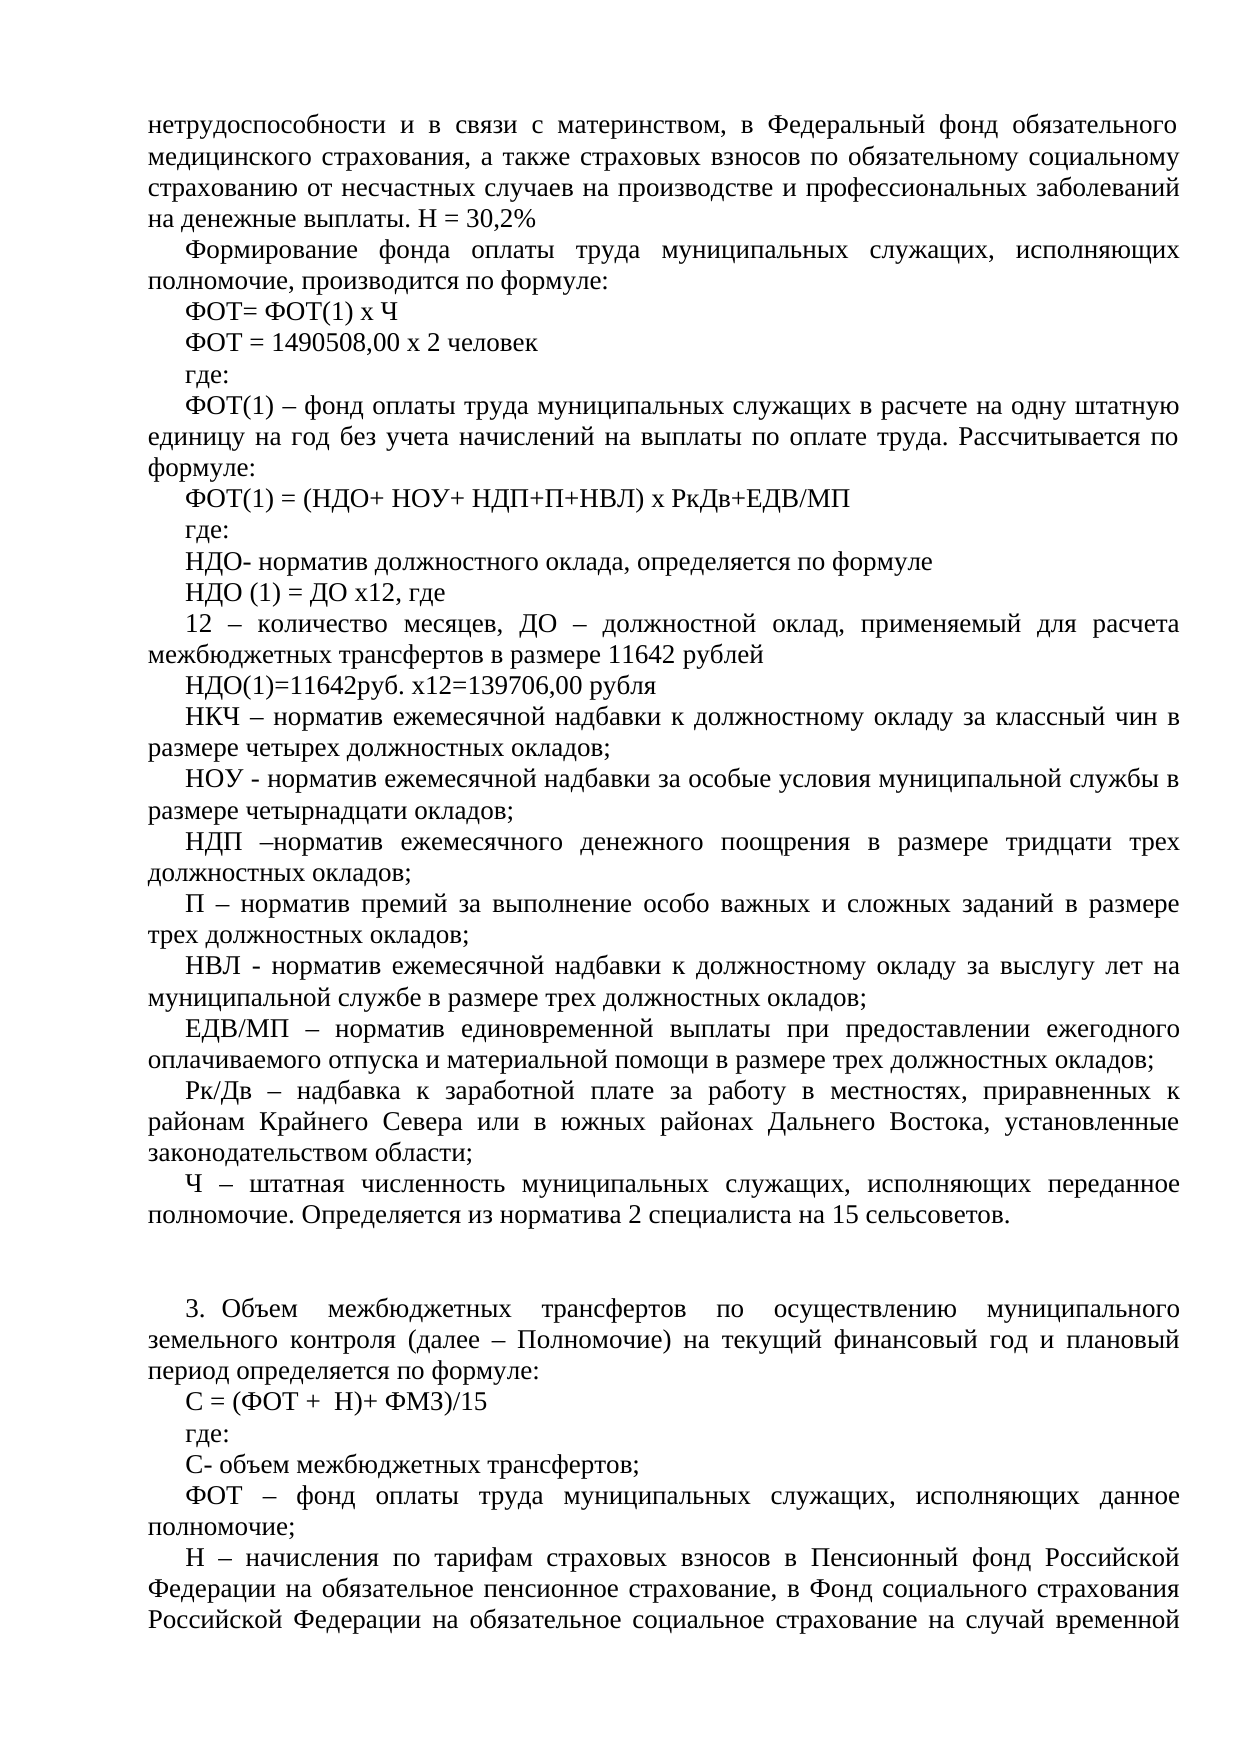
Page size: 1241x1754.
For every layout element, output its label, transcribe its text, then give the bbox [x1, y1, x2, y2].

list ЕДВ/МП – норматив единовременной выплаты при предоставлении ежегодного оплачиваемого отпуска и материальной помощи в размере трех должностных окладов; [148, 1012, 1181, 1074]
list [148, 108, 1181, 233]
list НДО (1) = ДО х12, где [148, 576, 1181, 607]
list Объем межбюджетных трансфертов по осуществлению муниципального земельного контроля (далее – Полномочие) на текущий финансовый год и плановый период определяется по формуле: [148, 1292, 1181, 1386]
list НДП –норматив ежемесячного денежного поощрения в размере тридцати трех должностных окладов; [148, 825, 1181, 887]
list Формирование фонда оплаты труда муниципальных служащих, исполняющих полномочие, производится по формуле: [148, 233, 1181, 295]
list где: [148, 1417, 1181, 1448]
list где: [148, 513, 1181, 544]
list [148, 1541, 1181, 1635]
list Ч – штатная численность муниципальных служащих, исполняющих переданное полномочие. Определяется из норматива 2 специалиста на 15 сельсоветов. [148, 1167, 1181, 1230]
list ФОТ= ФОТ(1) х Ч [148, 295, 1181, 327]
list ФОТ – фонд оплаты труда муниципальных служащих, исполняющих данное полномочие; [148, 1479, 1181, 1541]
list C- объем межбюджетных трансфертов; [148, 1448, 1181, 1479]
list ФОТ(1) = (НДО+ НОУ+ НДП+П+НВЛ) х РкДв+ЕДВ/МП [148, 482, 1181, 513]
list где: [148, 358, 1181, 389]
list 12 – количество месяцев, ДО – должностной оклад, применяемый для расчета межбюджетных трансфертов в размере 11642 рублей [148, 607, 1181, 669]
list Рк/Дв – надбавка к заработной плате за работу в местностях, приравненных к районам Крайнего Севера или в южных районах Дальнего Востока, установленные законодательством области; [148, 1074, 1181, 1167]
list НВЛ - норматив ежемесячной надбавки к должностному окладу за выслугу лет на муниципальной службе в размере трех должностных окладов; [148, 949, 1181, 1012]
list НДО- норматив должностного оклада, определяется по формуле [148, 544, 1181, 576]
list П – норматив премий за выполнение особо важных и сложных заданий в размере трех должностных окладов; [148, 887, 1181, 949]
list ФОТ = 1490508,00 х 2 человек [148, 327, 1181, 358]
list НОУ - норматив ежемесячной надбавки за особые условия муниципальной службы в размере четырнадцати окладов; [148, 763, 1181, 825]
list C = (ФОТ + Н)+ ФМЗ)/15 [148, 1386, 1181, 1417]
list ФОТ(1) – фонд оплаты труда муниципальных служащих в расчете на одну штатную единицу на год без учета начислений на выплаты по оплате труда. Рассчитывается по формуле: [148, 389, 1181, 482]
list НДО(1)=11642руб. х12=139706,00 рубля [148, 669, 1181, 700]
list НКЧ – норматив ежемесячной надбавки к должностному окладу за классный чин в размере четырех должностных окладов; [148, 700, 1181, 763]
